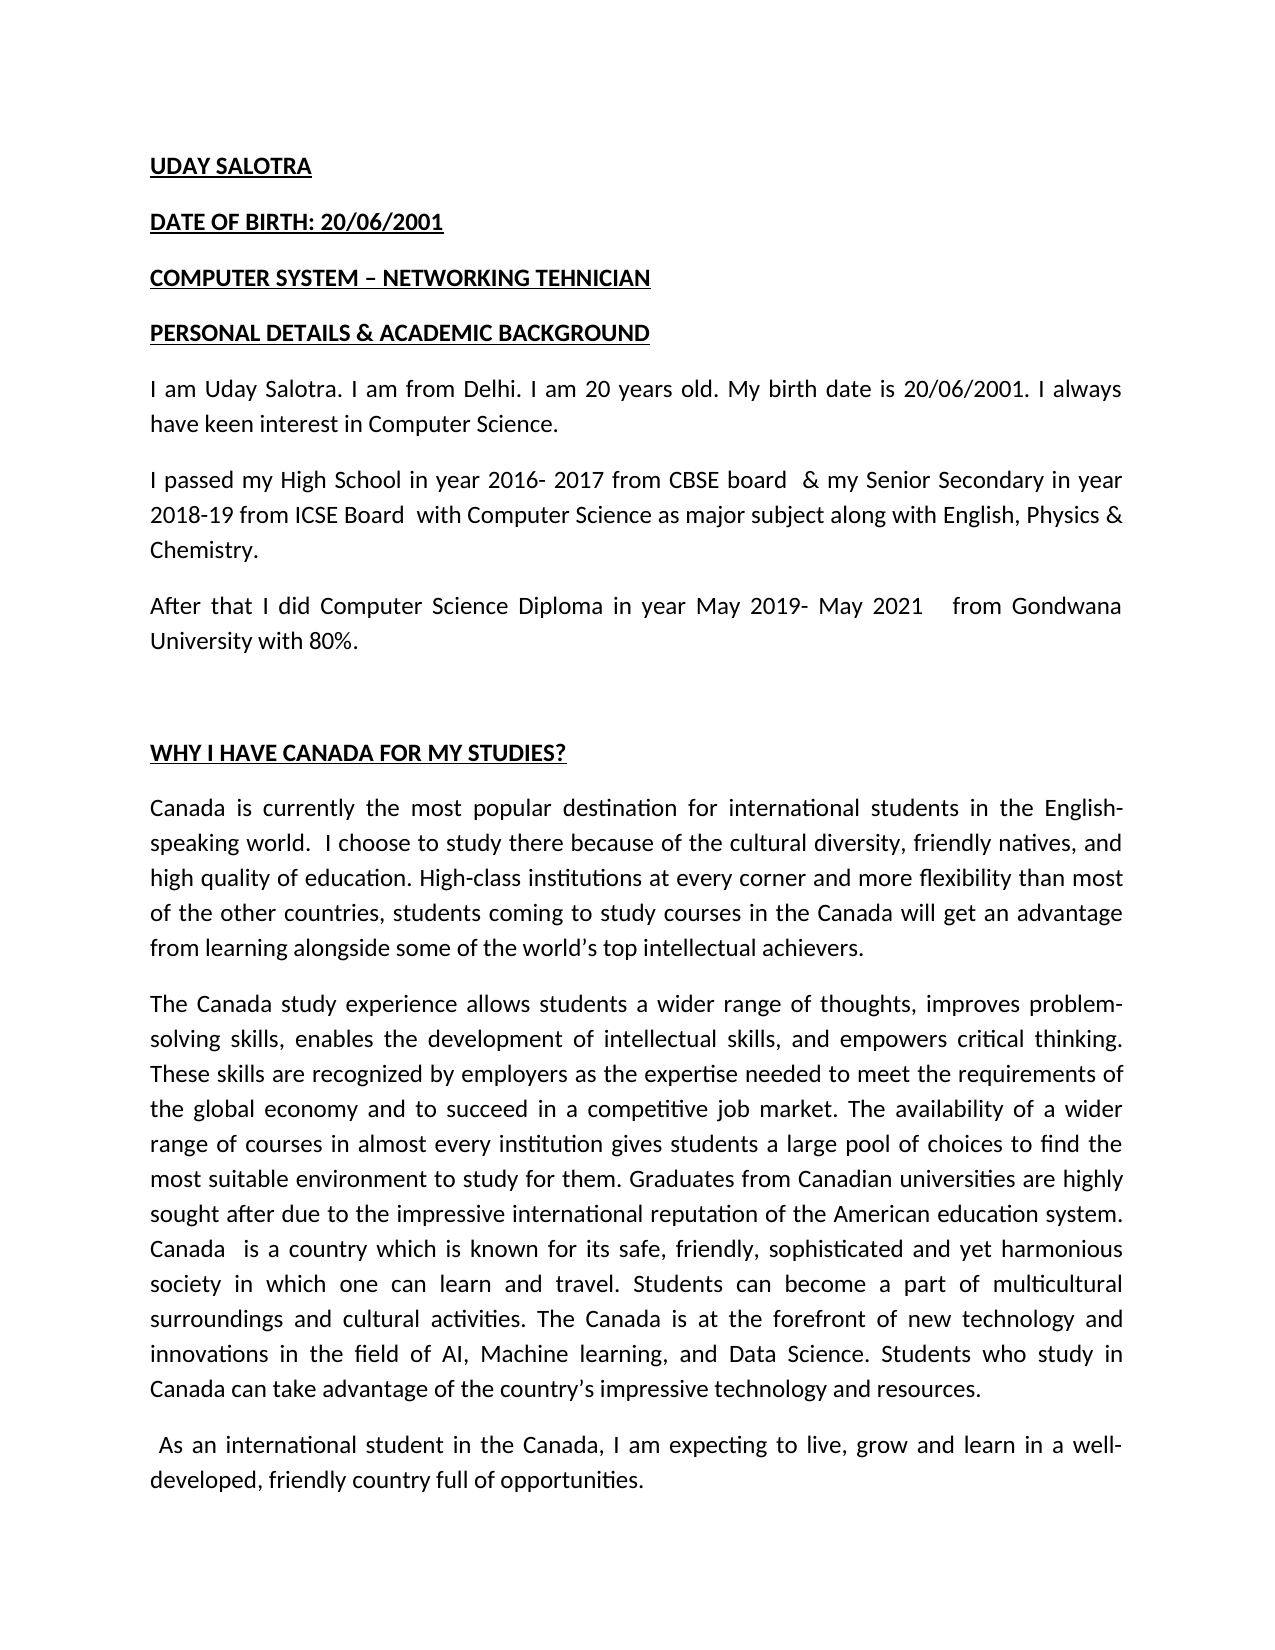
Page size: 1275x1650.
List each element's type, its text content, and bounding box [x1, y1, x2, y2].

text I passed my High School in year 2016- 2017 from CBSE board & my Senior Secondary in year 2018-19 from ICSE Board with Computer Science as major subject along with English, Physics & Chemistry. [150, 464, 1125, 565]
text DATE OF BIRTH: 20/06/2001 [150, 206, 1125, 236]
text As an international student in the Canada, I am expecting to live, grow and learn in a well-developed, friendly country full of opportunities. [150, 1429, 1125, 1495]
text I am Uday Salotra. I am from Delhi. I am 20 years old. My birth date is 20/06/2001. I always have keen interest in Computer Science. [150, 373, 1125, 439]
text WHY I HAVE CANADA FOR MY STUDIES? [150, 737, 1125, 767]
text COMPUTER SYSTEM – NETWORKING TEHNICIAN [150, 262, 1125, 292]
text The Canada study experience allows students a wider range of thoughts, improves problem-solving skills, enables the development of intellectual skills, and empowers critical thinking. These skills are recognized by employers as the expertise needed to meet the requirements of the global economy and to succeed in a competitive job market. The availability of a wider range of courses in almost every institution gives students a large pool of choices to find the most suitable environment to study for them. Graduates from Canadian universities are highly sought after due to the impressive international reputation of the American education system. Canada is a country which is known for its safe, friendly, sophisticated and yet harmonious society in which one can learn and travel. Students can become a part of multicultural surroundings and cultural activities. The Canada is at the forefront of new technology and innovations in the field of AI, Machine learning, and Data Science. Students who study in Canada can take advantage of the country’s impressive technology and resources. [150, 988, 1125, 1404]
text UDAY SALOTRA [150, 150, 1125, 181]
text Canada is currently the most popular destination for international students in the English-speaking world. I choose to study there because of the cultural diversity, friendly natives, and high quality of education. High-class institutions at every corner and more flexibility than most of the other countries, students coming to study courses in the Canada will get an advantage from learning alongside some of the world’s top intellectual achievers. [150, 792, 1125, 963]
text PERSONAL DETAILS & ACADEMIC BACKGROUND [150, 317, 1125, 348]
text After that I did Computer Science Diploma in year May 2019- May 2021 from Gondwana University with 80%. [150, 590, 1125, 656]
